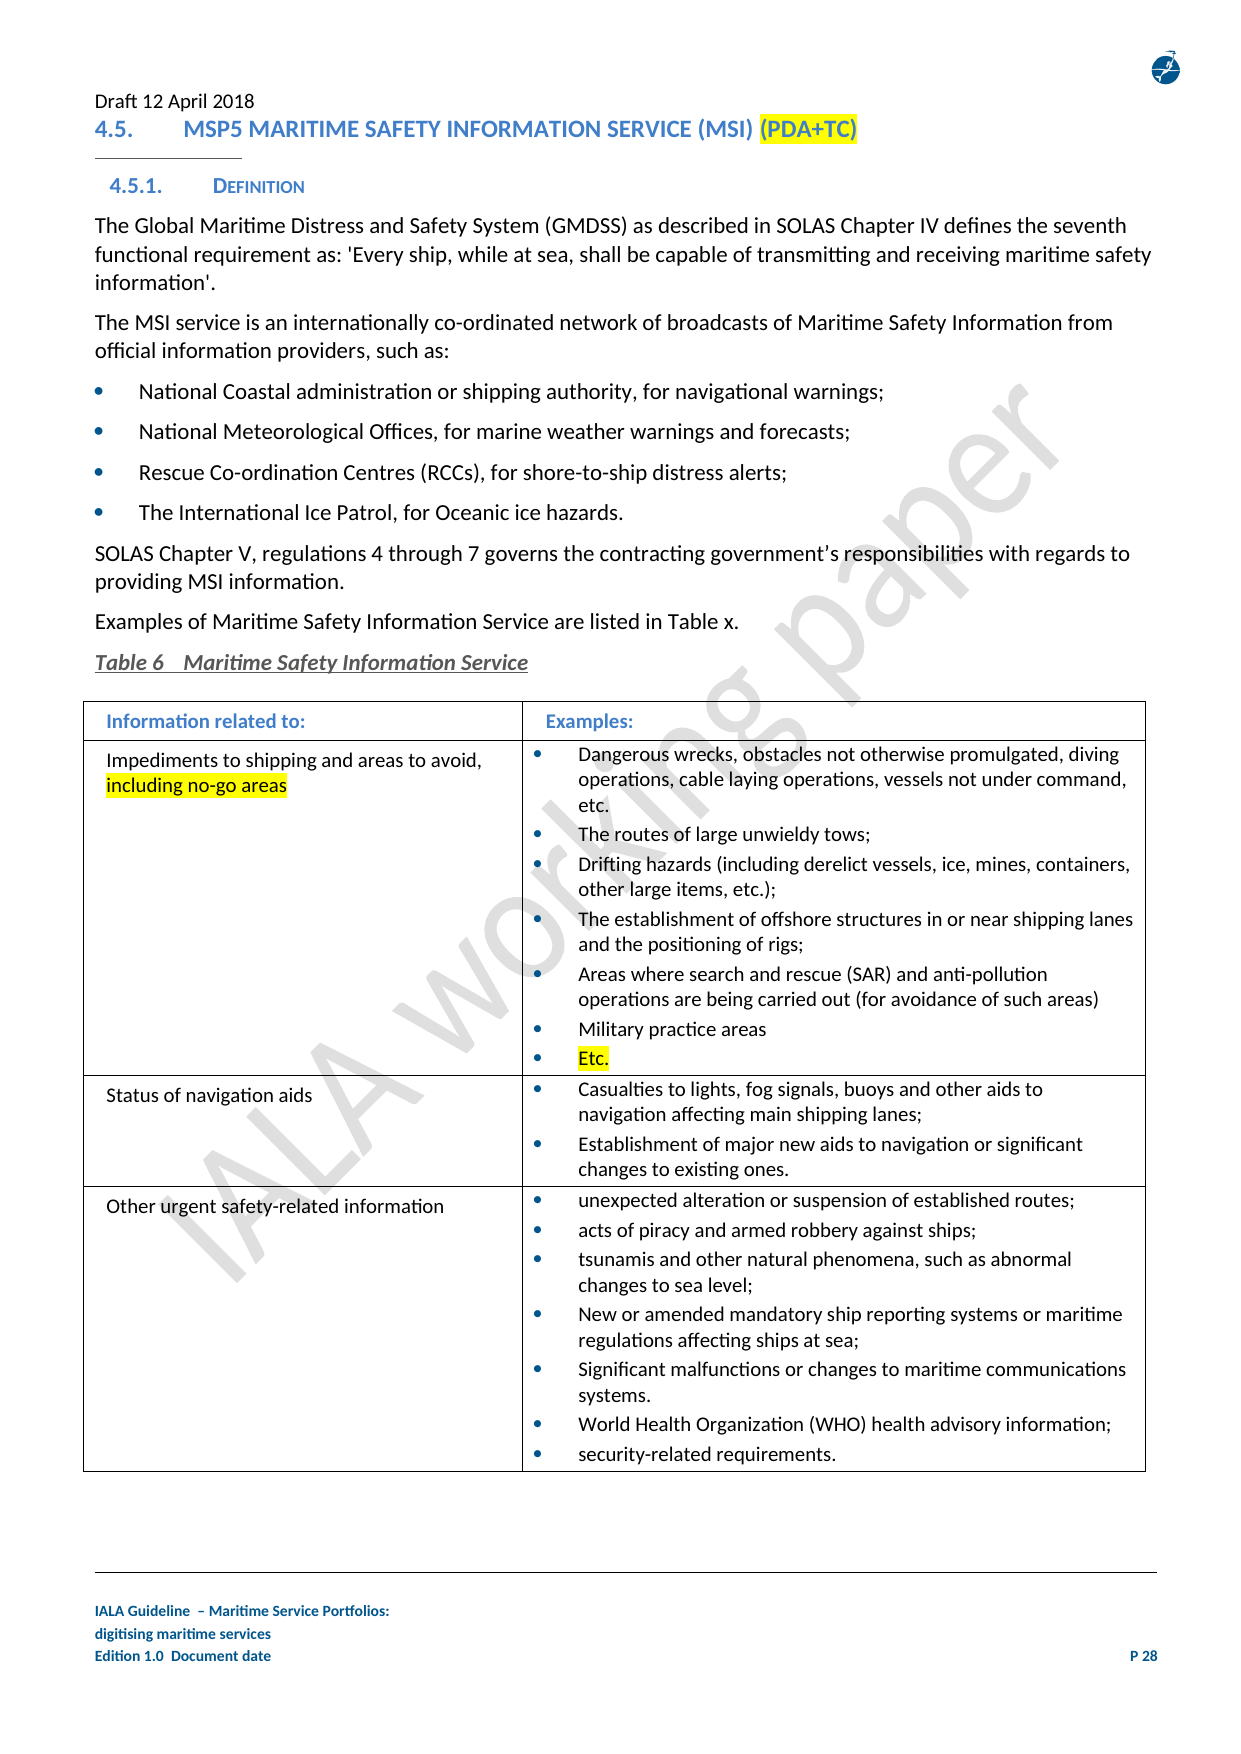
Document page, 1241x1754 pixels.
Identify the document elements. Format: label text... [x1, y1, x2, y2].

picture [1120, 0, 1239, 119]
table_cell Casualties to lights, fog signals, buoys and other aids to navigation affecting main shipping lanes; Establishment of major new aids to navigation or significant changes to existing ones. [523, 1076, 1145, 1186]
table_header Information related to: [84, 702, 522, 740]
table_cell Dangerous wrecks, obstacles not otherwise promulgated, diving operations, cable laying operations, vessels not under command, etc. The routes of large unwieldy tows; Drifting hazards (including derelict vessels, ice, mines, containers, other large items, etc.); The establishment of offshore structures in or near shipping lanes and the positioning of rigs; Areas where search and rescue (SAR) and anti-pollution operations are being carried out (for avoidance of such areas) Military practice areas Etc. [523, 741, 1145, 1075]
subtitle MSP5 Maritime Safety Information service (MSI) (PDA+TC) [94, 113, 1157, 144]
subtitle Definition [109, 171, 1157, 199]
text National Coastal administration or shipping authority, for navigational warnings; [94, 377, 1157, 405]
table_cell unexpected alteration or suspension of established routes; acts of piracy and armed robbery against ships; tsunamis and other natural phenomena, such as abnormal changes to sea level; New or amended mandatory ship reporting systems or maritime regulations affecting ships at sea; Significant malfunctions or changes to maritime communications systems. World Health Organization (WHO) health advisory information; security-related requirements. [523, 1187, 1145, 1471]
text The Global Maritime Distress and Safety System (GMDSS) as described in SOLAS Chapter IV defines the seventh functional requirement as: 'Every ship, while at sea, shall be capable of transmitting and receiving maritime safety information'. [94, 212, 1157, 296]
text Maritime Safety Information Service [94, 648, 1157, 676]
text The International Ice Patrol, for Oceanic ice hazards. [94, 498, 1157, 526]
text Rescue Co-ordination Centres (RCCs), for shore-to-ship distress alerts; [94, 458, 1157, 486]
table_cell Impediments to shipping and areas to avoid, including no-go areas [84, 741, 522, 1075]
text The MSI service is an internationally co-ordinated network of broadcasts of Maritime Safety Information from official information providers, such as: [94, 308, 1157, 364]
table_cell Other urgent safety-related information [84, 1187, 522, 1471]
table_cell Status of navigation aids [84, 1076, 522, 1186]
table_header Examples: [523, 702, 1145, 740]
text Examples of Maritime Safety Information Service are listed in Table x. [94, 607, 1157, 635]
list SOLAS Chapter V, regulations 4 through 7 governs the contracting government’s responsibilities with regards to providing MSI information. [94, 539, 1157, 595]
text National Meteorological Offices, for marine weather warnings and forecasts; [94, 417, 1157, 445]
